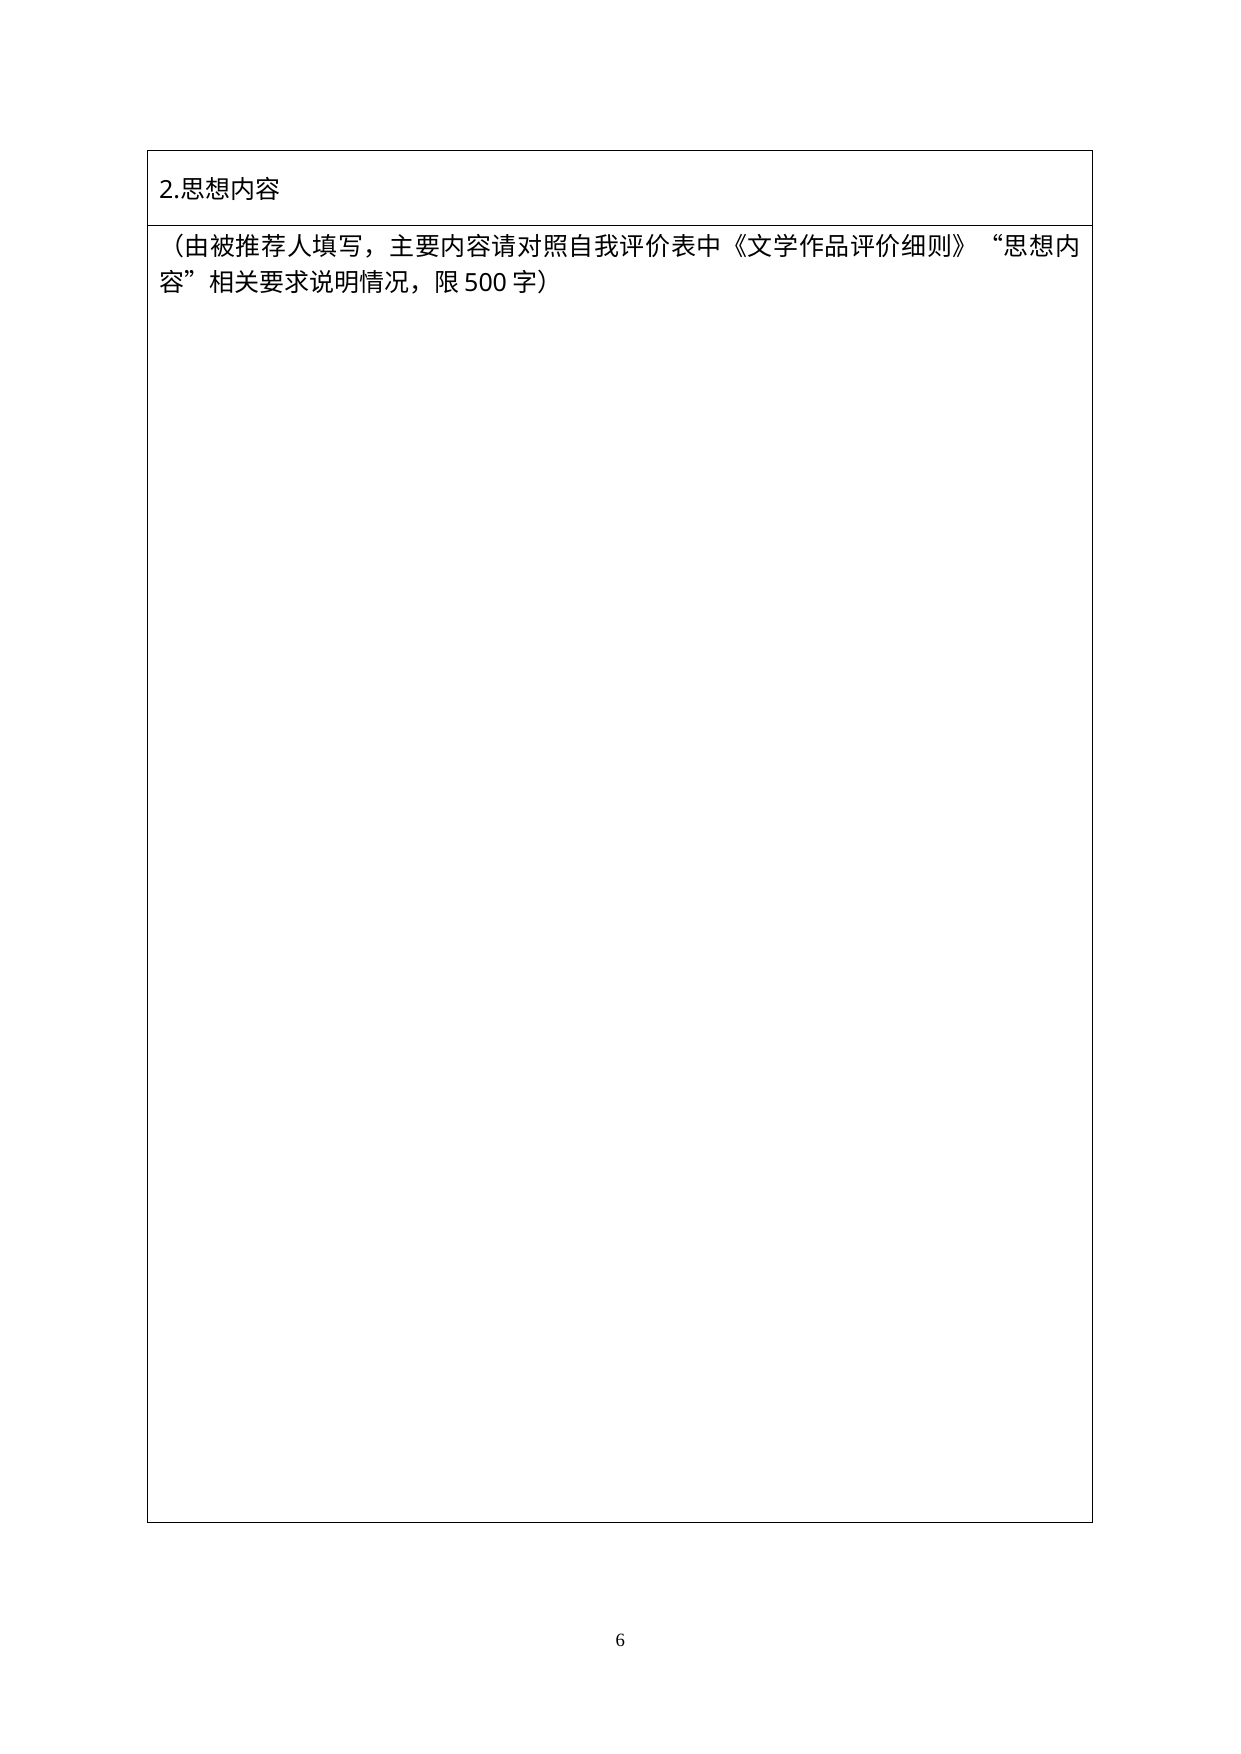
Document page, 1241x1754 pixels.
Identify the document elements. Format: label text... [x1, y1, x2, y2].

table_cell （由被推荐人填写，主要内容请对照自我评价表中《文学作品评价细则》“思想内容”相关要求说明情况，限500字） [148, 226, 1092, 1522]
table_header 2.思想内容 [148, 151, 1092, 225]
